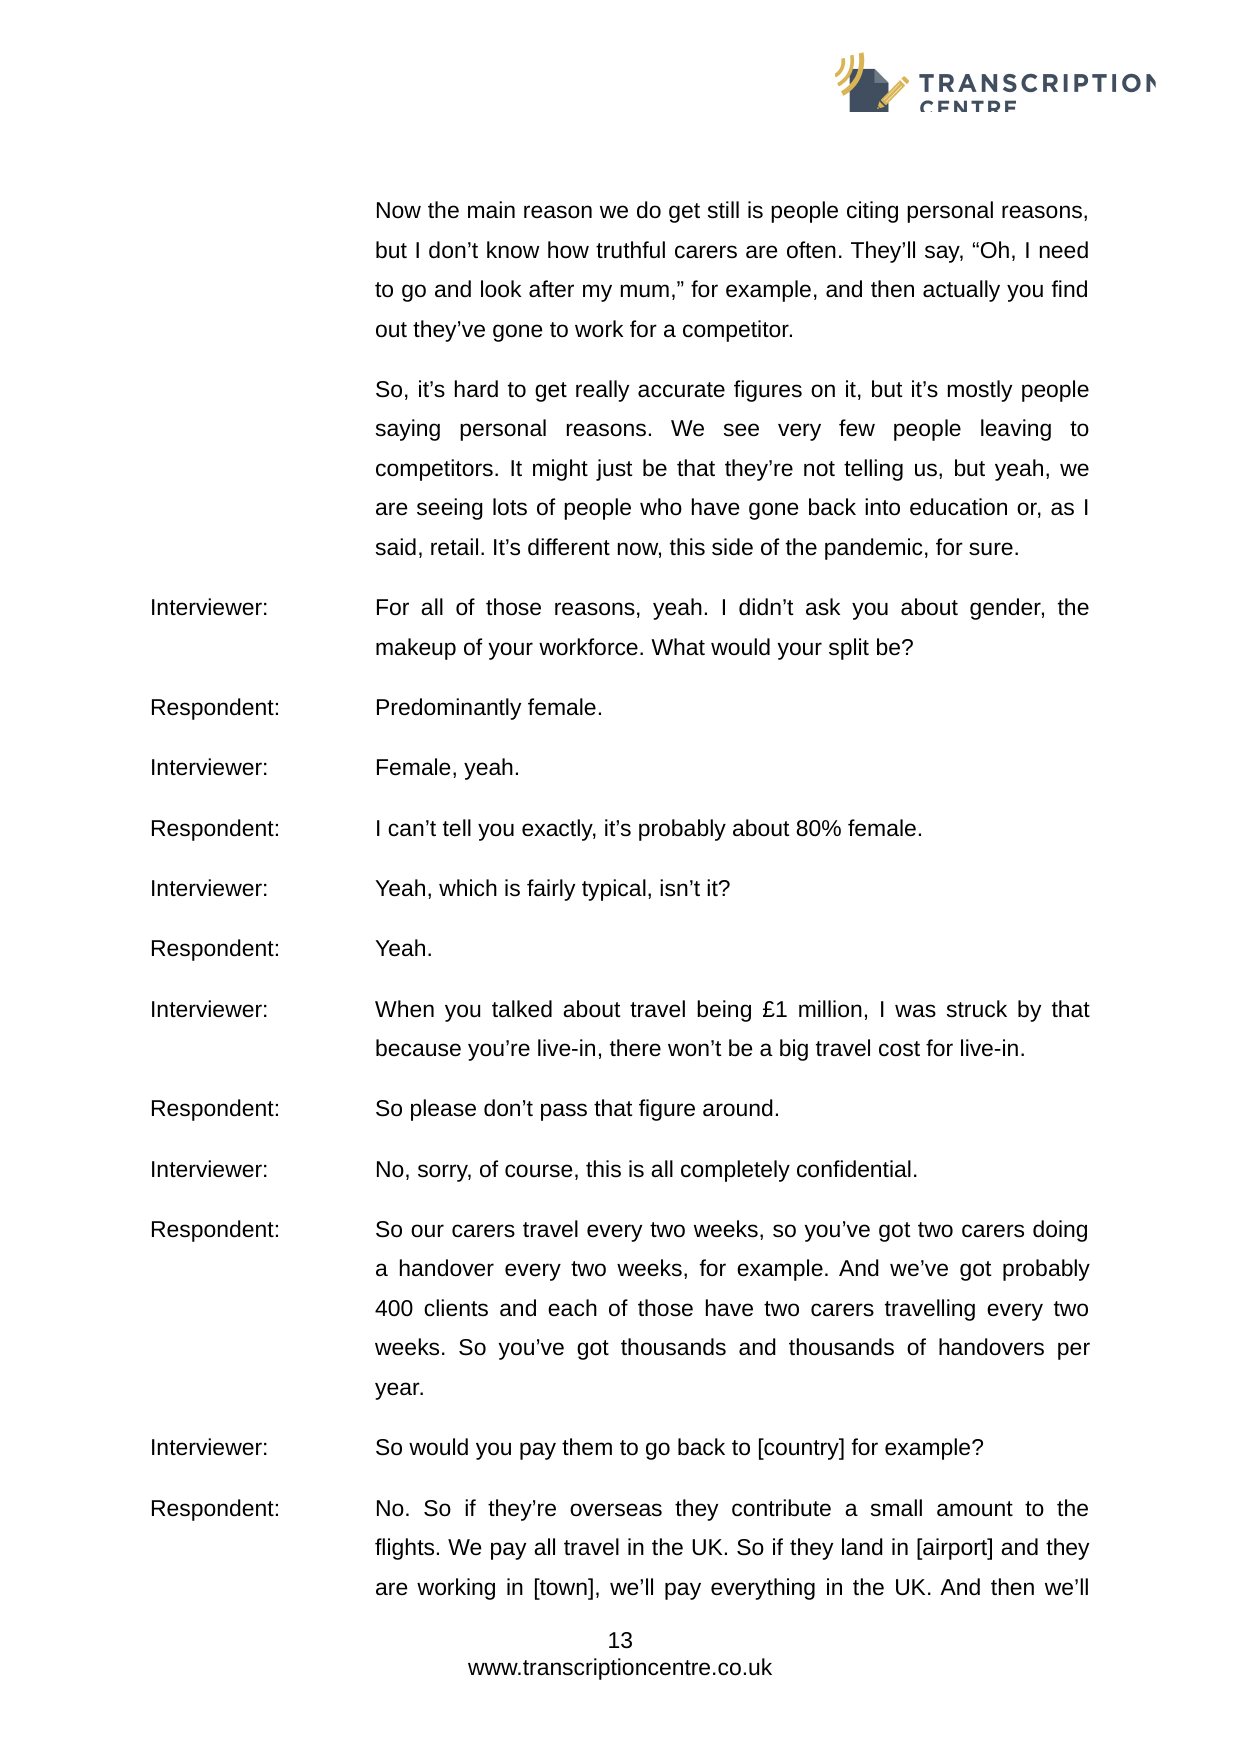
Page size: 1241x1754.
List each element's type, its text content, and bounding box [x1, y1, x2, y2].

text Interviewer: Female, yeah. [150, 754, 1090, 781]
text Interviewer: For all of those reasons, yeah. I didn’t ask you about gender, the makeup of your workforce. What would your split be? [150, 594, 1090, 660]
text Interviewer: Yeah, which is fairly typical, isn’t it? [150, 875, 1090, 901]
text Interviewer: So would you pay them to go back to [country] for example? [150, 1434, 1090, 1461]
text Respondent: I can’t tell you exactly, it’s probably about 80% female. [150, 814, 1090, 841]
text Respondent: So our carers travel every two weeks, so you’ve got two carers doing a handover every two weeks, for example. And we’ve got probably 400 clients and each of those have two carers travelling every two weeks. So you’ve got thousands and thousands of handovers per year. [150, 1216, 1090, 1400]
text Now the main reason we do get still is people citing personal reasons, but I don’t know how truthful carers are often. They’ll say, “Oh, I need to go and look after my mum,” for example, and then actually you find out they’ve gone to work for a competitor. [375, 197, 1090, 342]
picture [834, 52, 1156, 112]
text Respondent: Yeah. [150, 935, 1090, 962]
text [150, 1494, 1090, 1600]
text Respondent: Predominantly female. [150, 694, 1090, 720]
text Interviewer: When you talked about travel being £1 million, I was struck by that because you’re live-in, there won’t be a big travel cost for live-in. [150, 996, 1090, 1061]
text So, it’s hard to get really accurate figures on it, but it’s mostly people saying personal reasons. We see very few people leaving to competitors. It might just be that they’re not telling us, but yeah, we are seeing lots of people who have gone back into education or, as I said, retail. It’s different now, this side of the pandemic, for sure. [375, 376, 1090, 560]
text Respondent: So please don’t pass that figure around. [150, 1095, 1090, 1122]
text Interviewer: No, sorry, of course, this is all completely confidential. [150, 1156, 1090, 1182]
